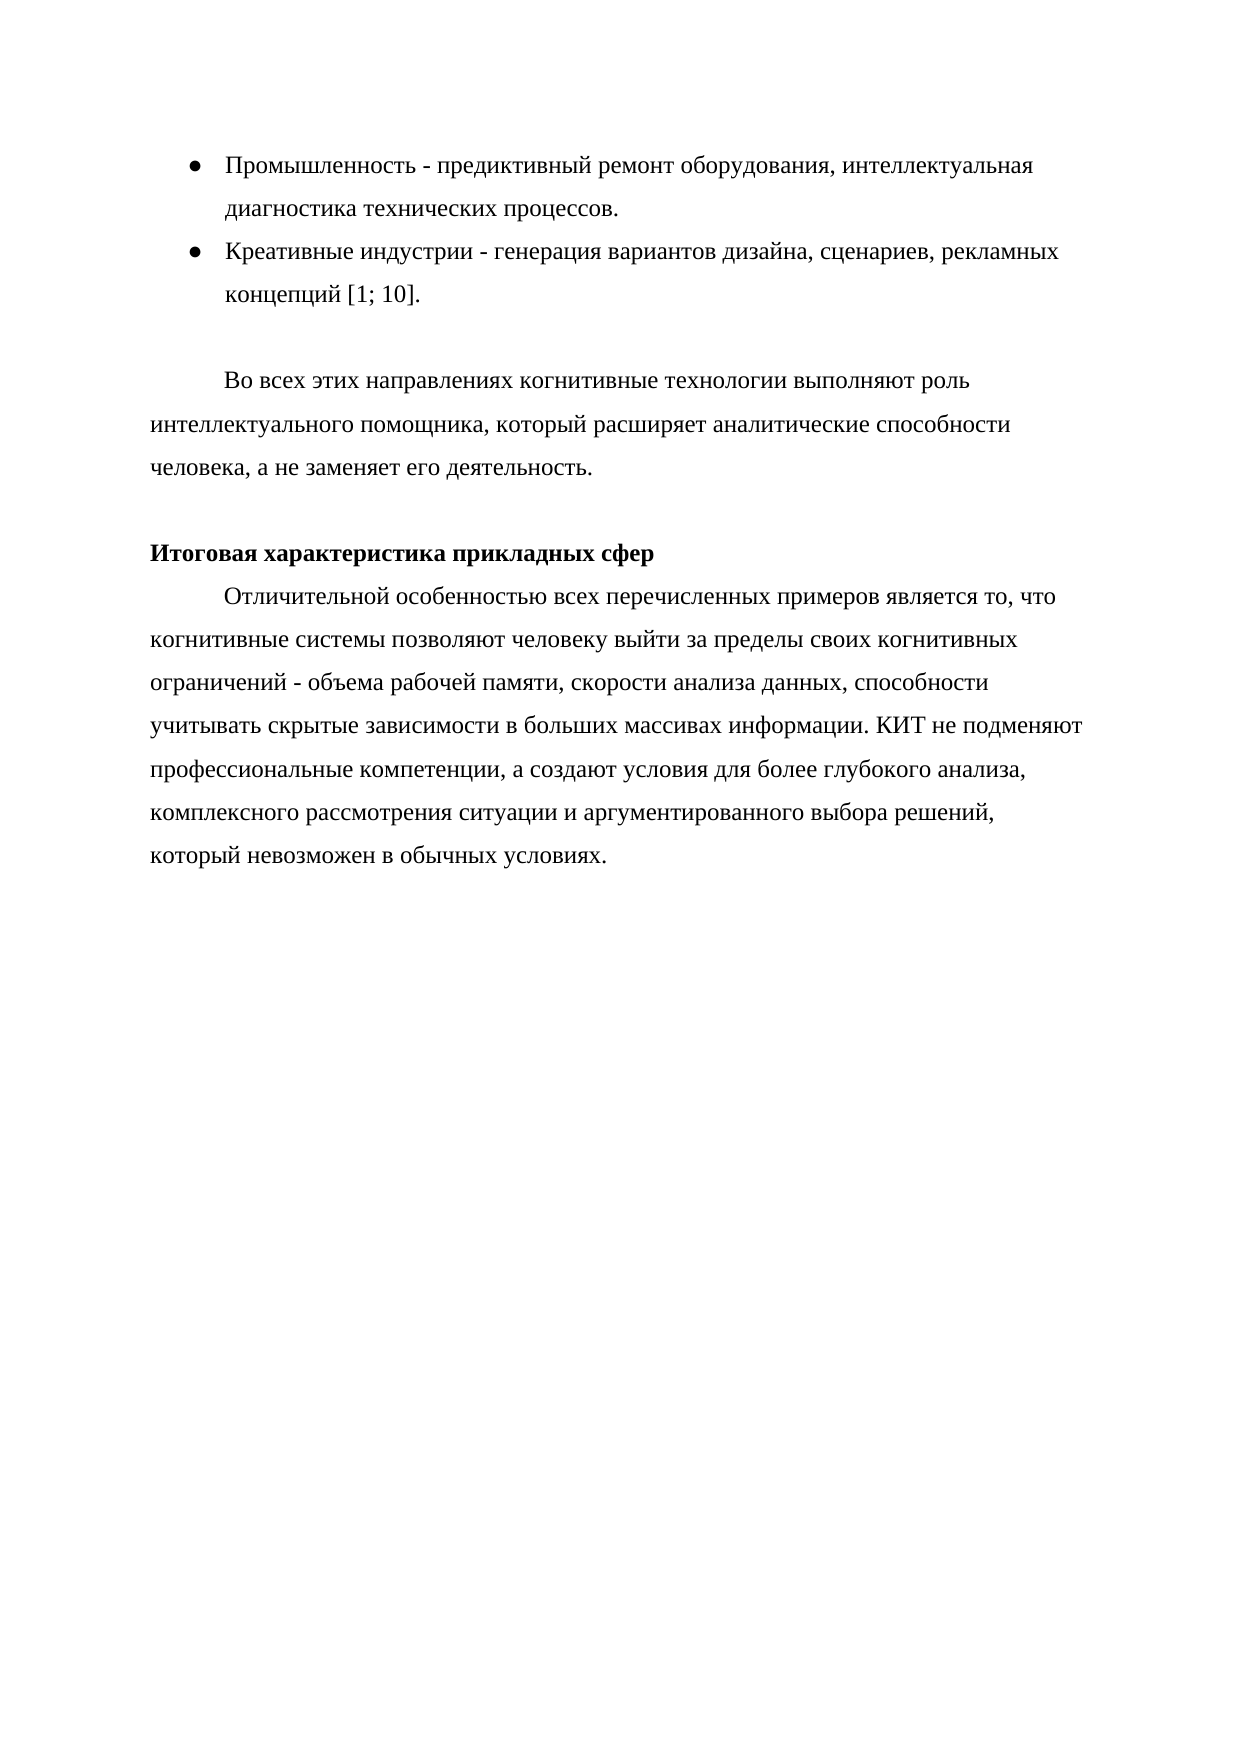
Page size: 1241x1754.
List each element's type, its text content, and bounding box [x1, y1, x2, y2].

text Во всех этих направлениях когнитивные технологии выполняют роль интеллектуального помощника, который расширяет аналитические способности человека, а не заменяет его деятельность. [150, 366, 1090, 481]
text Отличительной особенностью всех перечисленных примеров является то, что когнитивные системы позволяют человеку выйти за пределы своих когнитивных ограничений - объема рабочей памяти, скорости анализа данных, способности учитывать скрытые зависимости в больших массивах информации. КИТ не подменяют профессиональные компетенции, а создают условия для более глубокого анализа, комплексного рассмотрения ситуации и аргументированного выбора решений, который невозможен в обычных условиях. [150, 581, 1090, 869]
text Итоговая характеристика прикладных сфер [150, 538, 1090, 567]
list Промышленность - предиктивный ремонт оборудования, интеллектуальная диагностика технических процессов. [187, 150, 1090, 222]
list Креативные индустрии - генерация вариантов дизайна, сценариев, рекламных концепций [1; 10]. [187, 236, 1090, 308]
